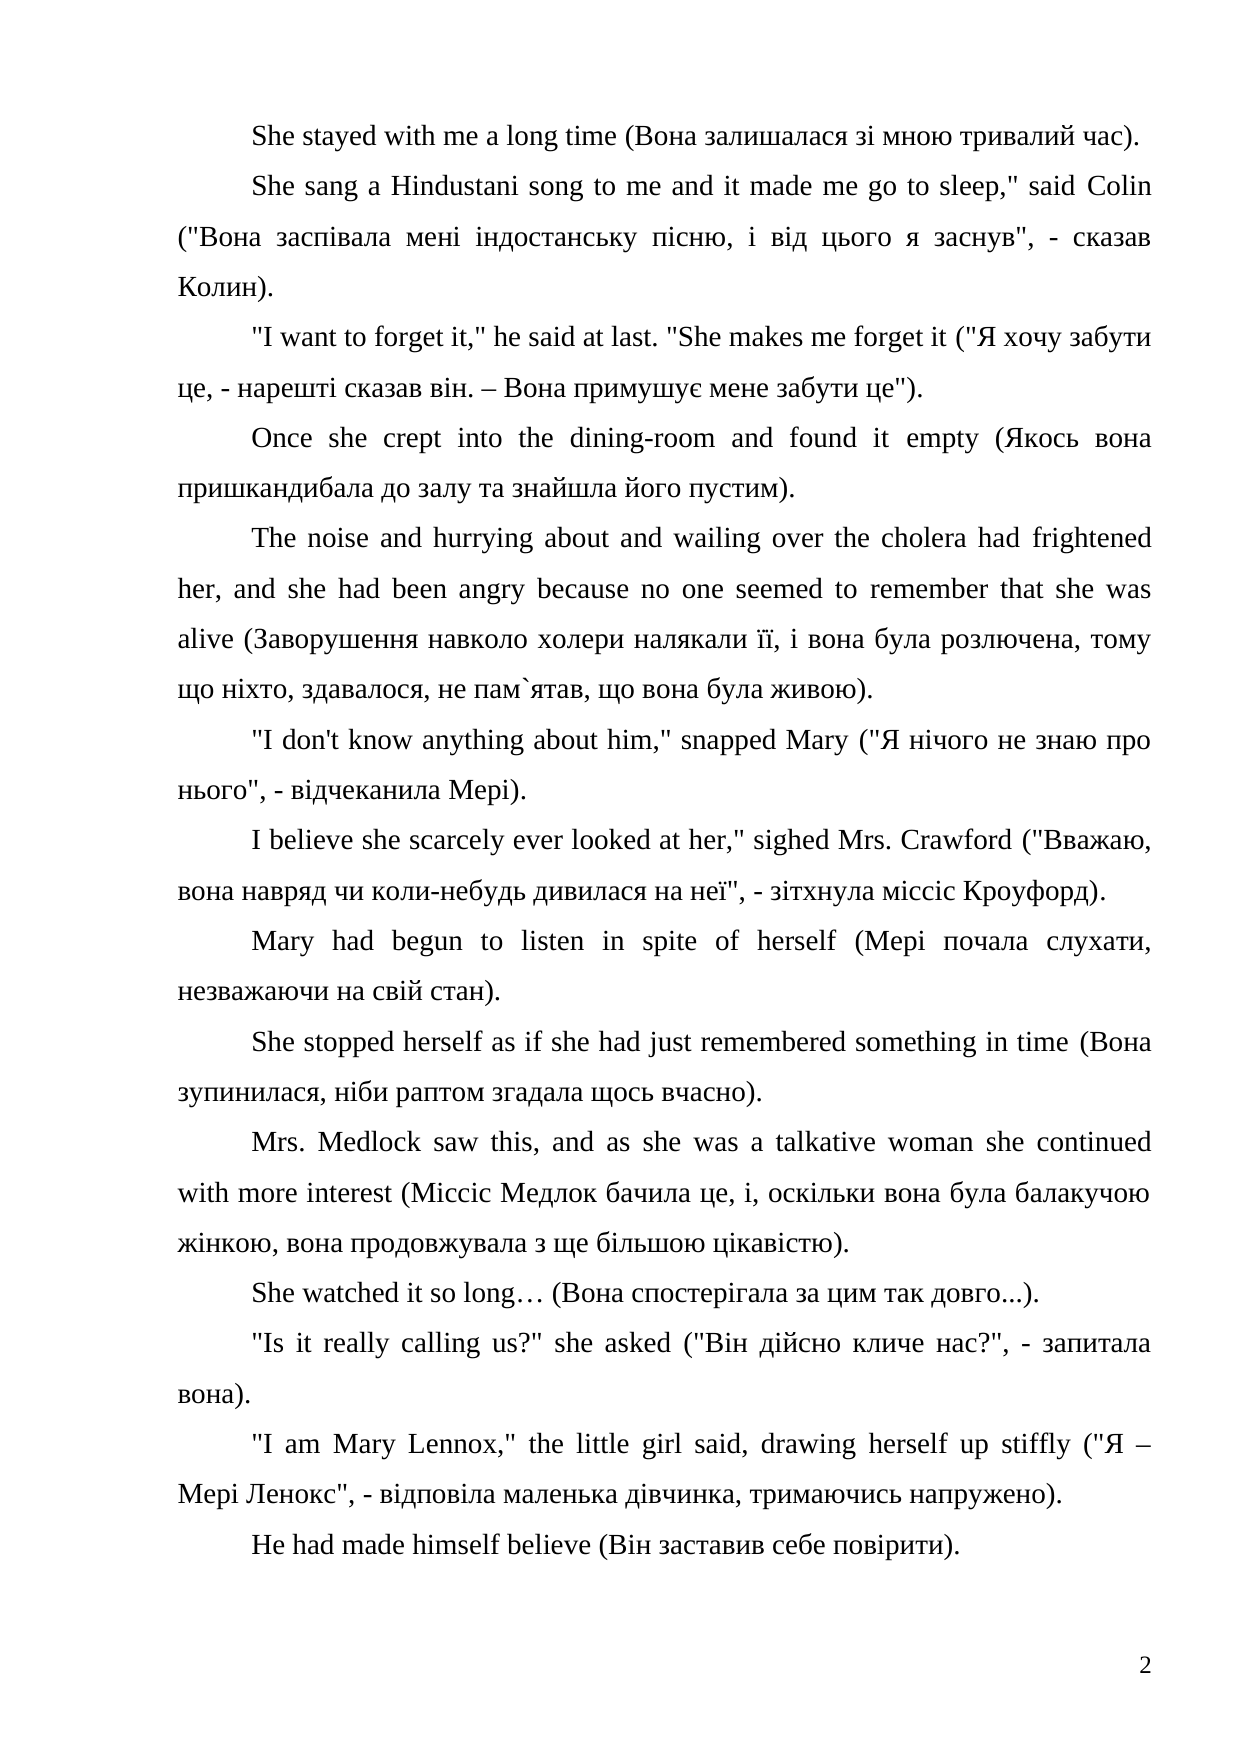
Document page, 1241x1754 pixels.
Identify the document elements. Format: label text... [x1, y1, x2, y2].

text She watched it so long… (Вона спостерігала за цим так довго...). [177, 1275, 1152, 1309]
text I believe she scarcely ever looked at her," sighed Mrs. Crawford ("Вважаю, вона навряд чи коли-небудь дивилася на неї", - зітхнула міссіс Кроуфорд). [177, 822, 1152, 906]
text "I am Mary Lennox," the little girl said, drawing herself up stiffly ("Я – Мері Ленокс", - відповіла маленька дівчинка, тримаючись напружено). [177, 1426, 1152, 1510]
text The noise and hurrying about and wailing over the cholera had frightened her, and she had been angry because no one seemed to remember that she was alive (Заворушення навколо холери налякали її, і вона була розлючена, тому що ніхто, здавалося, не пам`ятав, що вона була живою). [177, 521, 1152, 705]
text He had made himself believe (Він заставив себе повірити). [177, 1527, 1152, 1560]
text She sang a Hindustani song to me and it made me go to sleep," said Colin ("Вона заспівала мені індостанську пісню, і від цього я заснув", - сказав Колин). [177, 168, 1152, 303]
text Mrs. Medlock saw this, and as she was a talkative woman she continued with more interest (Міссіс Медлок бачила це, і, оскільки вона була балакучою жінкою, вона продовжувала з ще більшою цікавістю). [177, 1124, 1152, 1258]
text Once she crept into the dining-room and found it empty (Якось вона пришкандибала до залу та знайшла його пустим). [177, 420, 1152, 504]
text She stayed with me a long time (Вона залишалася зі мною тривалий час). [177, 118, 1152, 152]
text "I want to forget it," he said at last. "She makes me forget it ("Я хочу забути це, - нарешті сказав він. – Вона примушує мене забути це"). [177, 319, 1152, 403]
text She stopped herself as if she had just remembered something in time (Вона зупинилася, ніби раптом згадала щось вчасно). [177, 1024, 1152, 1108]
text Mary had begun to listen in spite of herself (Мері почала слухати, незважаючи на свій стан). [177, 923, 1152, 1007]
text "I don't know anything about him," snapped Mary ("Я нічого не знаю про нього", - відчеканила Мері). [177, 722, 1152, 806]
text "Is it really calling us?" she asked ("Він дійсно кличе нас?", - запитала вона). [177, 1326, 1152, 1409]
